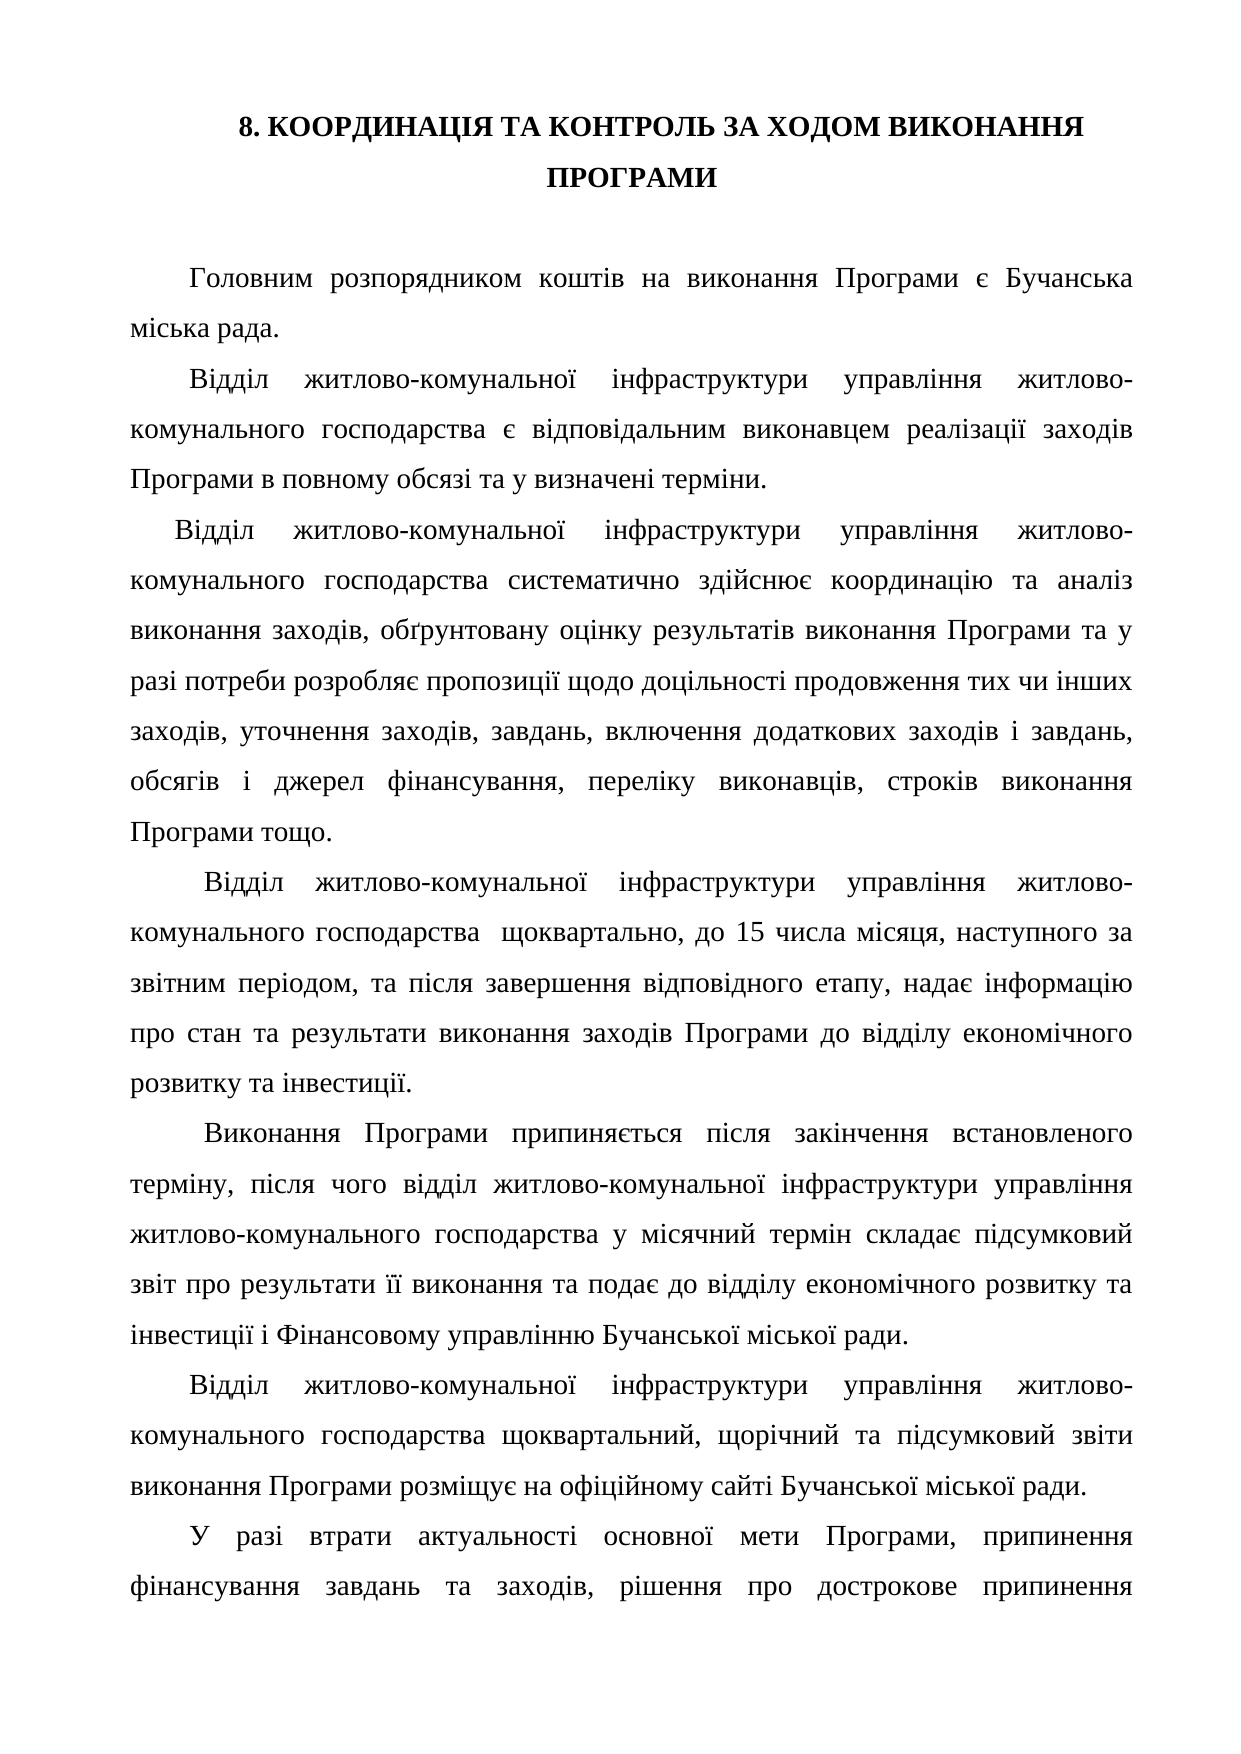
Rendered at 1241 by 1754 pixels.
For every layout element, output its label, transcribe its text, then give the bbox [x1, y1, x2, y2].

text Головним розпорядником коштів на виконання Програми є Бучанська міська рада. [130, 260, 1134, 344]
text Відділ житлово-комунальної інфраструктури управління житлово-комунального господарства систематично здійснює координацію та аналіз виконання заходів, обґрунтовану оцінку результатів виконання Програми та у разі потреби розробляє пропозиції щодо доцільності продовження тих чи інших заходів, уточнення заходів, завдань, включення додаткових заходів і завдань, обсягів і джерел фінансування, переліку виконавців, строків виконання Програми тощо. [130, 512, 1134, 847]
text Відділ житлово-комунальної інфраструктури управління житлово-комунального господарства щоквартальний, щорічний та підсумковий звіти виконання Програми розміщує на офіційному сайті Бучанської міської ради. [130, 1367, 1134, 1501]
text Відділ житлово-комунальної інфраструктури управління житлово-комунального господарства щоквартально, до 15 числа місяця, наступного за звітним періодом, та після завершення відповідного етапу, надає інформацію про стан та результати виконання заходів Програми до відділу економічного розвитку та інвестиції. [130, 864, 1134, 1099]
text 8. Координація та контроль за ходом виконання Програми [130, 109, 1134, 193]
text Виконання Програми припиняється після закінчення встановленого терміну, після чого відділ житлово-комунальної інфраструктури управління житлово-комунального господарства у місячний термін складає підсумковий звіт про результати її виконання та подає до відділу економічного розвитку та інвестиції і Фінансовому управлінню Бучанської міської ради. [130, 1116, 1134, 1350]
text Відділ житлово-комунальної інфраструктури управління житлово-комунального господарства є відповідальним виконавцем реалізації заходів Програми в повному обсязі та у визначені терміни. [130, 361, 1134, 495]
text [130, 1518, 1134, 1602]
